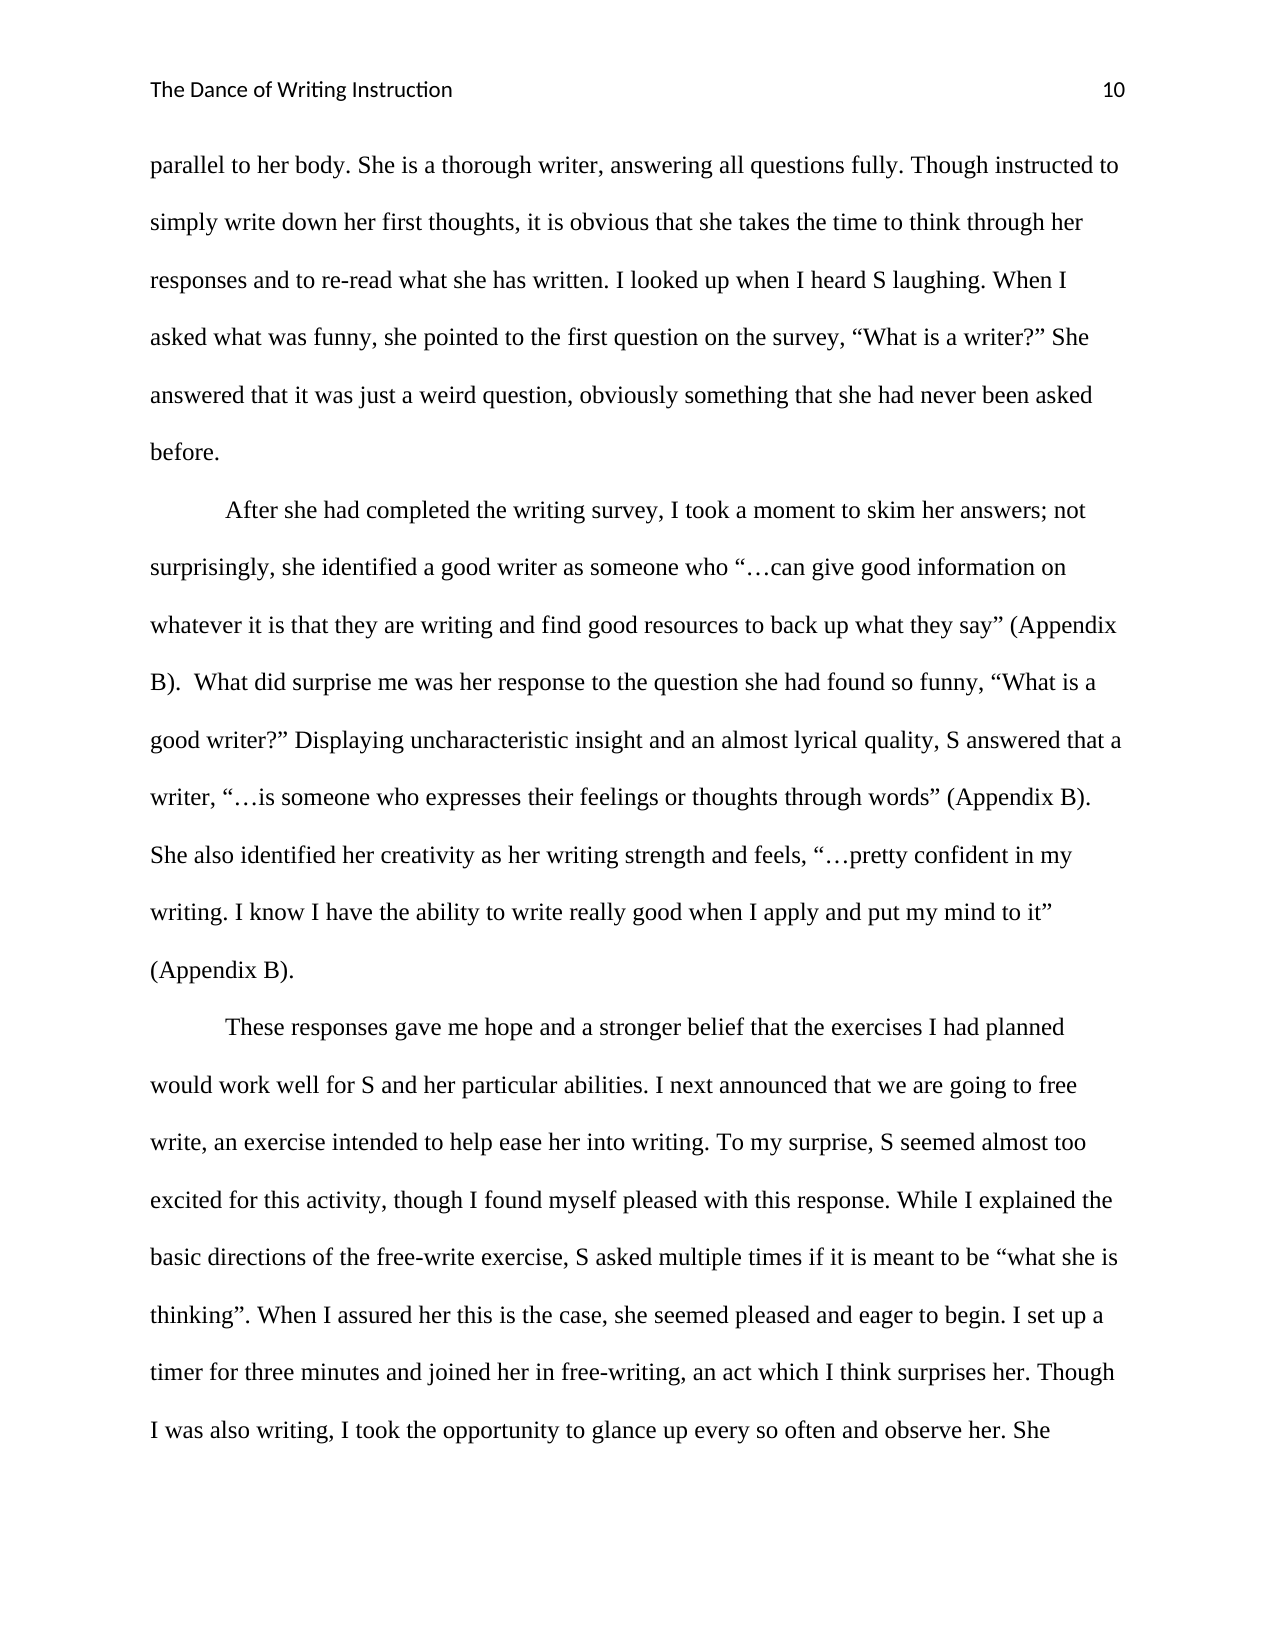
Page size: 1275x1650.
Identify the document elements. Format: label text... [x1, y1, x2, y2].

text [150, 150, 1125, 466]
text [150, 1012, 1125, 1444]
text After she had completed the writing survey, I took a moment to skim her answers; not surprisingly, she identified a good writer as someone who “…can give good information on whatever it is that they are writing and find good resources to back up what they say” (Appendix B). What did surprise me was her response to the question she had found so funny, “What is a good writer?” Displaying uncharacteristic insight and an almost lyrical quality, S answered that a writer, “…is someone who expresses their feelings or thoughts through words” (Appendix B). She also identified her creativity as her writing strength and feels, “…pretty confident in my writing. I know I have the ability to write really good when I apply and put my mind to it” (Appendix B). [150, 495, 1125, 984]
